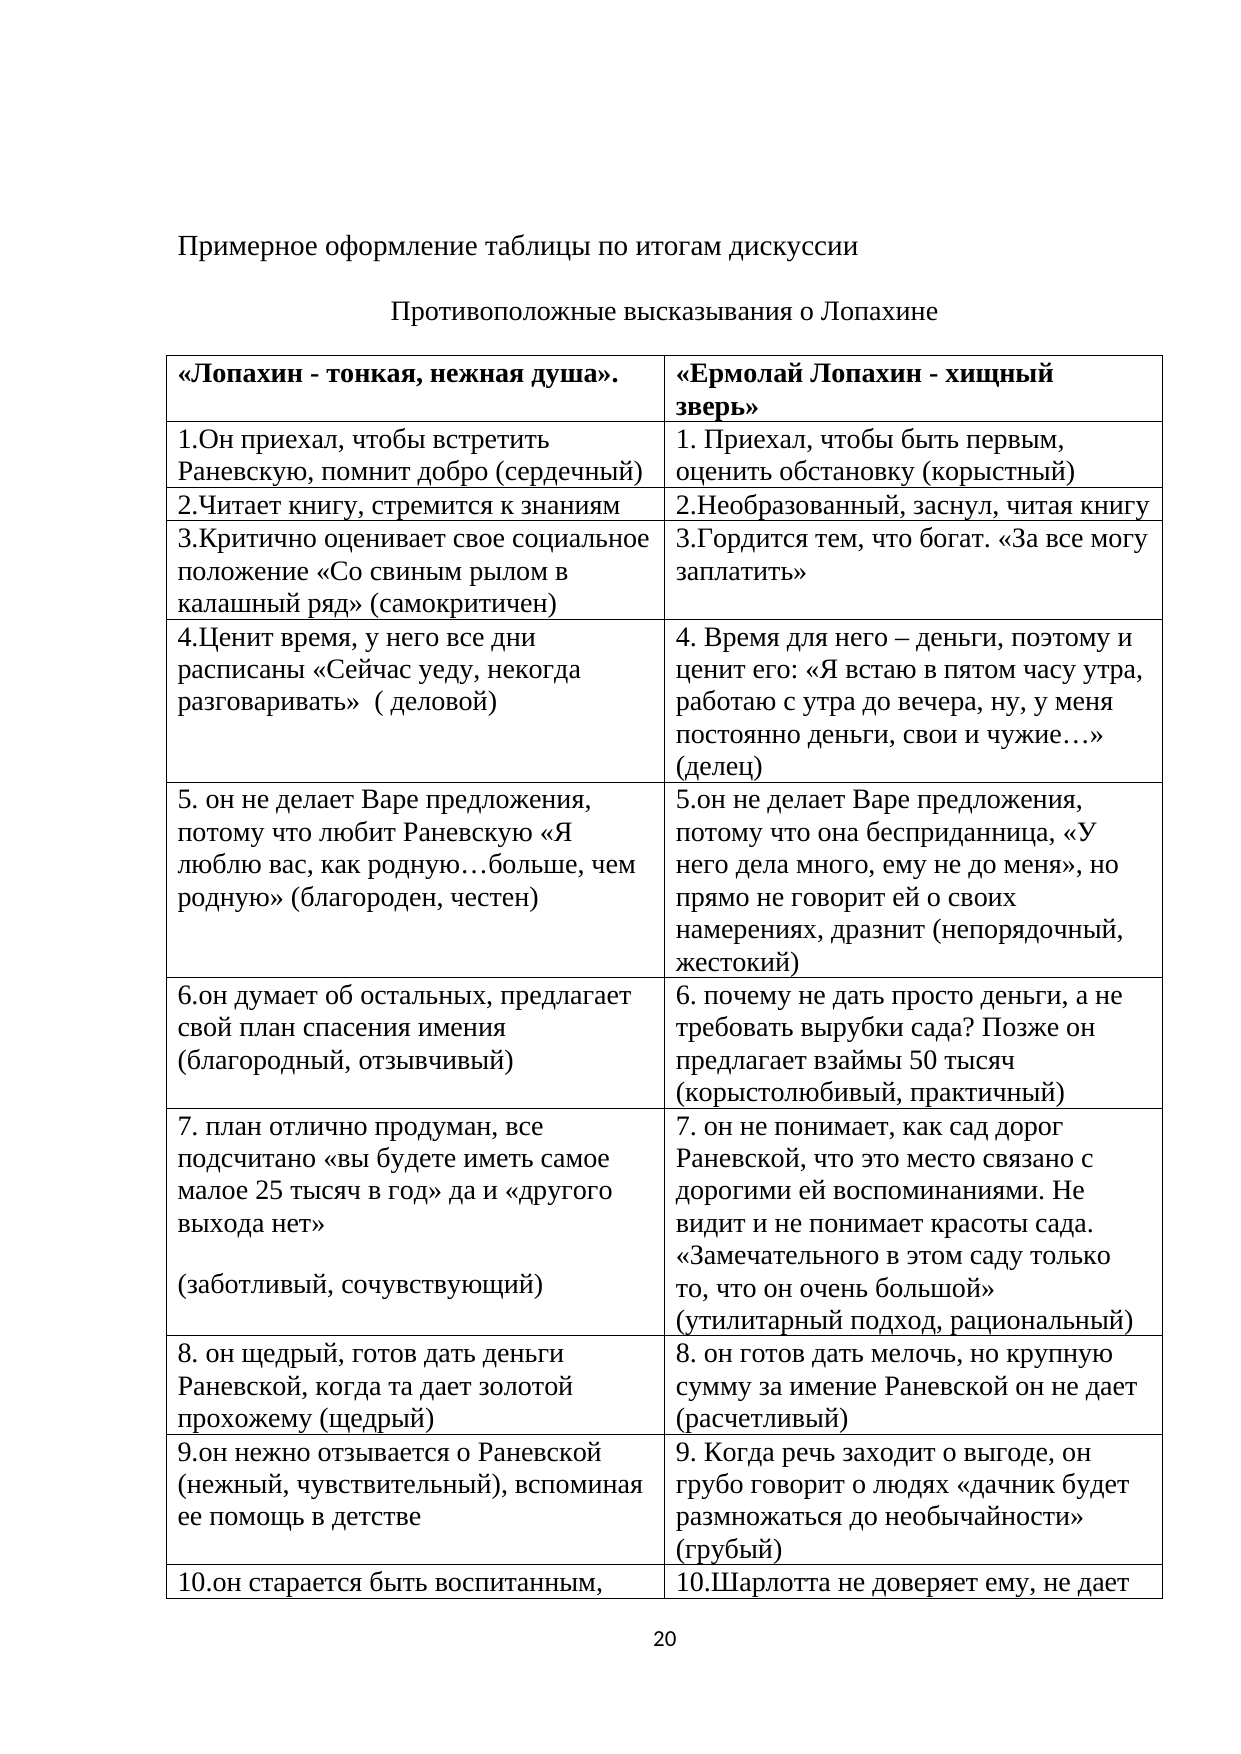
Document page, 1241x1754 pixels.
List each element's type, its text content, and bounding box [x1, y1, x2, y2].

text Противоположные высказывания о Лопахине [177, 294, 1152, 326]
table_cell 7. он не понимает, как сад дорог Раневской, что это место связано с дорогими ей воспоминаниями. Не видит и не понимает красоты сада. «Замечательного в этом саду только то, что он очень большой» (утилитарный подход, рациональный) [665, 1109, 1162, 1335]
table_cell 6.он думает об остальных, предлагает свой план спасения имения (благородный, отзывчивый) [167, 978, 664, 1108]
table_cell 1. Приехал, чтобы быть первым, оценить обстановку (корыстный) [665, 422, 1162, 487]
table_cell 9. Когда речь заходит о выгоде, он грубо говорит о людях «дачник будет размножаться до необычайности» (грубый) [665, 1435, 1162, 1564]
table_header «Лопахин - тонкая, нежная душа». [167, 356, 664, 421]
table_cell 2.Читает книгу, стремится к знаниям [167, 488, 664, 520]
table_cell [167, 1565, 664, 1598]
table_cell 3.Гордится тем, что богат. «За все могу заплатить» [665, 521, 1162, 618]
table_cell 5.он не делает Варе предложения, потому что она бесприданница, «У него дела много, ему не до меня», но прямо не говорит ей о своих намерениях, дразнит (непорядочный, жестокий) [665, 783, 1162, 977]
table_cell 8. он щедрый, готов дать деньги Раневской, когда та дает золотой прохожему (щедрый) [167, 1336, 664, 1434]
table_cell 6. почему не дать просто деньги, а не требовать вырубки сада? Позже он предлагает взаймы 50 тысяч (корыстолюбивый, практичный) [665, 978, 1162, 1108]
table_cell 4. Время для него – деньги, поэтому и ценит его: «Я встаю в пятом часу утра, работаю с утра до вечера, ну, у меня постоянно деньги, свои и чужие…» (делец) [665, 620, 1162, 782]
table_cell 2.Необразованный, заснул, читая книгу [665, 488, 1162, 520]
table_cell 9.он нежно отзывается о Раневской (нежный, чувствительный), вспоминая ее помощь в детстве [167, 1435, 664, 1564]
table_cell 3.Критично оценивает свое социальное положение «Со свиным рылом в калашный ряд» (самокритичен) [167, 521, 664, 618]
table_cell 5. он не делает Варе предложения, потому что любит Раневскую «Я люблю вас, как родную…больше, чем родную» (благороден, честен) [167, 783, 664, 977]
table_cell 4.Ценит время, у него все дни расписаны «Сейчас уеду, некогда разговаривать» ( деловой) [167, 620, 664, 782]
table_cell 1.Он приехал, чтобы встретить Раневскую, помнит добро (сердечный) [167, 422, 664, 487]
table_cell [665, 1565, 1162, 1598]
text Примерное оформление таблицы по итогам дискуссии [177, 228, 1152, 262]
table_cell 8. он готов дать мелочь, но крупную сумму за имение Раневской он не дает (расчетливый) [665, 1336, 1162, 1434]
table_header «Ермолай Лопахин - хищный зверь» [665, 356, 1162, 421]
table_cell 7. план отлично продуман, все подсчитано «вы будете иметь самое малое 25 тысяч в год» да и «другого выхода нет» (заботливый, сочувствующий) [167, 1109, 664, 1335]
